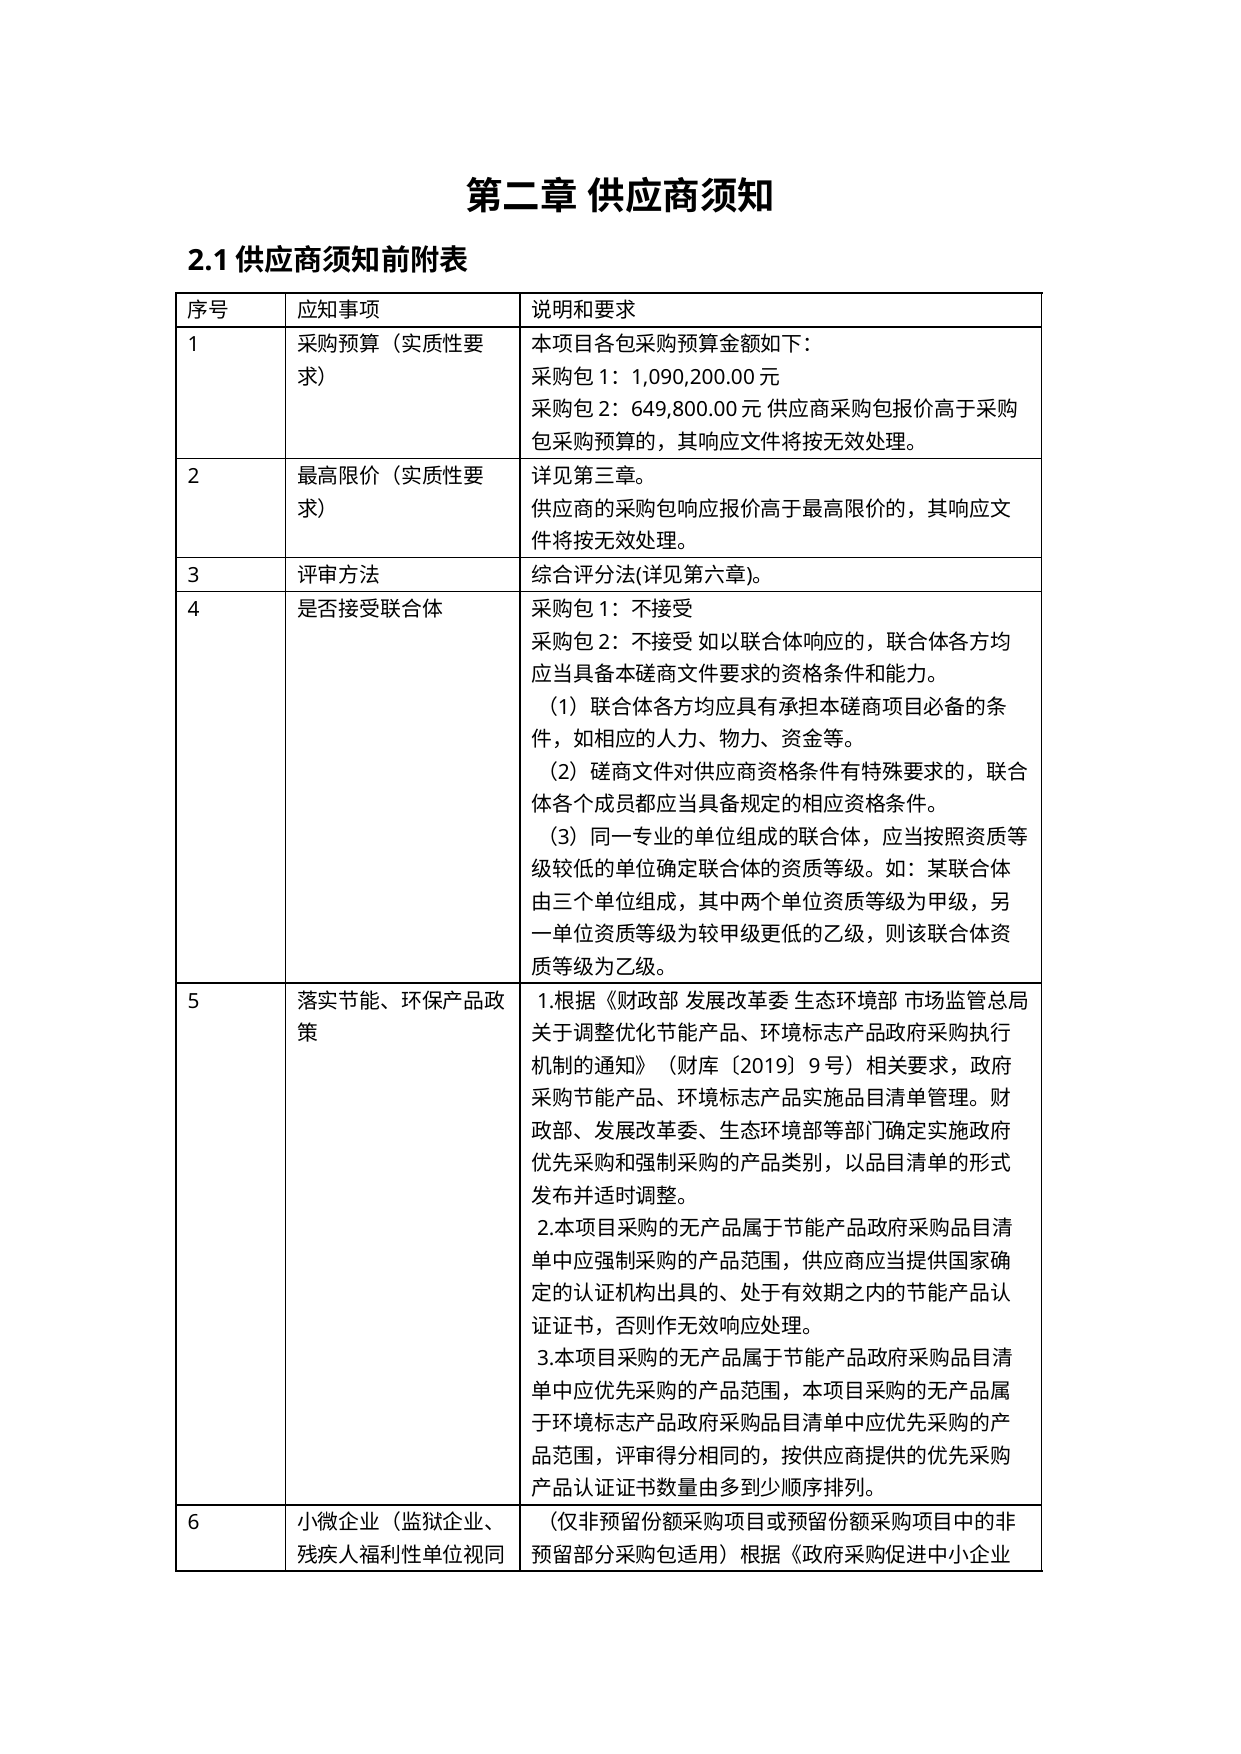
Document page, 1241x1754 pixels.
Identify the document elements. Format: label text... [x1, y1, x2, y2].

table_cell 5 [177, 984, 285, 1504]
text 第二章 供应商须知 [187, 162, 1053, 227]
table_cell 采购预算（实质性要求） [286, 328, 519, 458]
table_header 序号 [177, 294, 285, 326]
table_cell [286, 1506, 519, 1570]
table_cell 评审方法 [286, 558, 519, 591]
table_cell 2 [177, 459, 285, 557]
table_cell 采购包1：不接受 采购包2：不接受 如以联合体响应的，联合体各方均应当具备本磋商文件要求的资格条件和能力。 （1）联合体各方均应具有承担本磋商项目必备的条件，如相应的人力、物力、资金等。 （2）磋商文件对供应商资格条件有特殊要求的，联合体各个成员都应当具备规定的相应资格条件。 （3）同一专业的单位组成的联合体，应当按照资质等级较低的单位确定联合体的资质等级。如：某联合体由三个单位组成，其中两个单位资质等级为甲级，另一单位资质等级为较甲级更低的乙级，则该联合体资质等级为乙级。 [521, 592, 1041, 982]
table_header 说明和要求 [521, 294, 1041, 326]
table_header 应知事项 [286, 294, 519, 326]
text 2.1供应商须知前附表 [187, 227, 1053, 292]
table_cell 综合评分法(详见第六章)。 [521, 558, 1041, 591]
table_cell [521, 1506, 1041, 1570]
table_cell 1 [177, 328, 285, 458]
table_cell 1.根据《财政部 发展改革委 生态环境部 市场监管总局关于调整优化节能产品、环境标志产品政府采购执行机制的通知》（财库〔2019〕9号）相关要求，政府采购节能产品、环境标志产品实施品目清单管理。财政部、发展改革委、生态环境部等部门确定实施政府优先采购和强制采购的产品类别，以品目清单的形式发布并适时调整。 2.本项目采购的无产品属于节能产品政府采购品目清单中应强制采购的产品范围，供应商应当提供国家确定的认证机构出具的、处于有效期之内的节能产品认证证书，否则作无效响应处理。 3.本项目采购的无产品属于节能产品政府采购品目清单中应优先采购的产品范围，本项目采购的无产品属于环境标志产品政府采购品目清单中应优先采购的产品范围，评审得分相同的，按供应商提供的优先采购产品认证证书数量由多到少顺序排列。 [521, 984, 1041, 1504]
table_cell 4 [177, 592, 285, 982]
table_cell 是否接受联合体 [286, 592, 519, 982]
table_cell 3 [177, 558, 285, 591]
table_cell 最高限价（实质性要求） [286, 459, 519, 557]
table_cell 本项目各包采购预算金额如下： 采购包1：1,090,200.00元 采购包2：649,800.00元 供应商采购包报价高于采购包采购预算的，其响应文件将按无效处理。 [521, 328, 1041, 458]
table_cell 6 [177, 1506, 285, 1570]
table_cell 落实节能、环保产品政策 [286, 984, 519, 1504]
table_cell 详见第三章。 供应商的采购包响应报价高于最高限价的，其响应文件将按无效处理。 [521, 459, 1041, 557]
